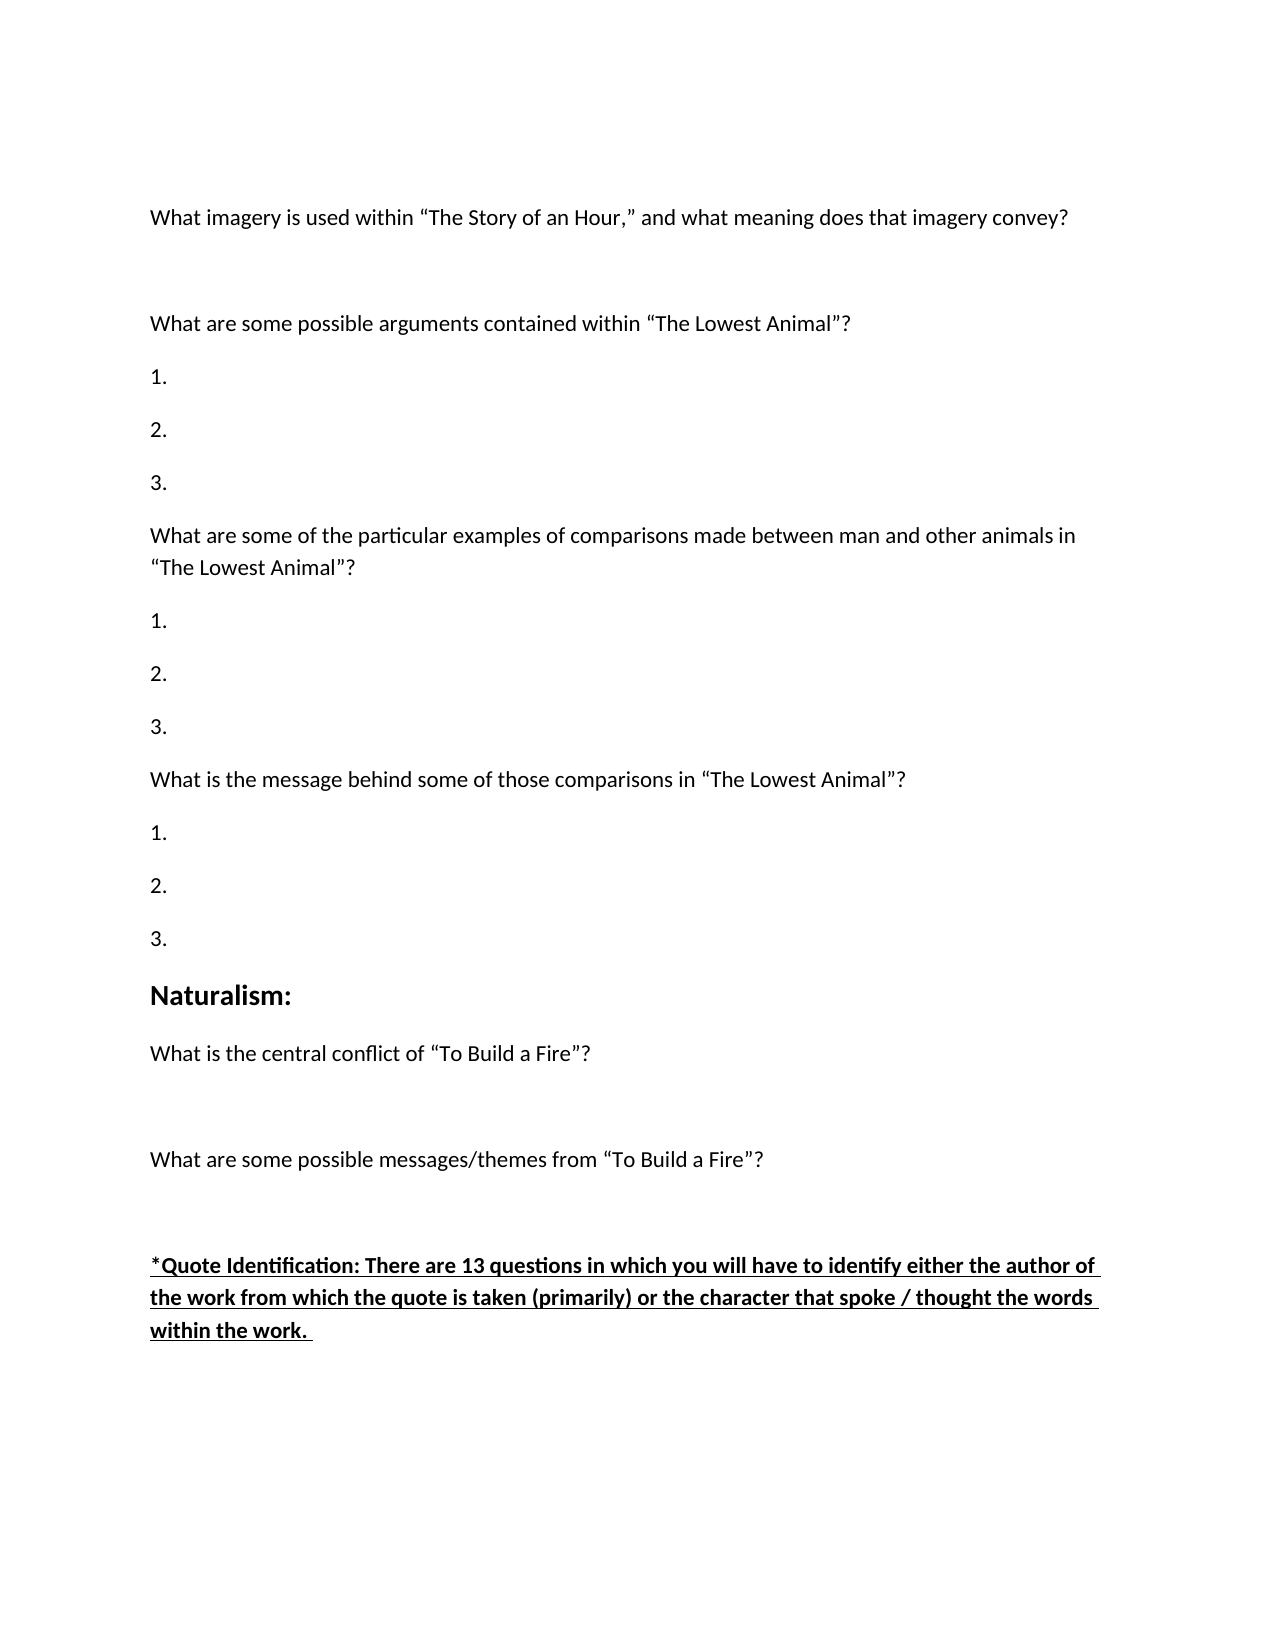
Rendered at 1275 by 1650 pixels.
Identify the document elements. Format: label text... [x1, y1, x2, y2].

text 1. [150, 362, 1125, 390]
text What is the message behind some of those comparisons in “The Lowest Animal”? [150, 765, 1125, 793]
text What are some possible messages/themes from “To Build a Fire”? [150, 1145, 1125, 1173]
text 2. [150, 871, 1125, 899]
text Naturalism: [150, 977, 1125, 1013]
text 3. [150, 468, 1125, 496]
text *Quote Identification: There are 13 questions in which you will have to identify either the author of the work from which the quote is taken (primarily) or the character that spoke / thought the words within the work. [150, 1251, 1125, 1344]
text What is the central conflict of “To Build a Fire”? [150, 1039, 1125, 1067]
text 1. [150, 818, 1125, 846]
text 2. [150, 415, 1125, 443]
text 3. [150, 924, 1125, 952]
text What are some possible arguments contained within “The Lowest Animal”? [150, 309, 1125, 337]
text 3. [150, 712, 1125, 740]
text 1. [150, 606, 1125, 634]
text 2. [150, 659, 1125, 687]
text What imagery is used within “The Story of an Hour,” and what meaning does that imagery convey? [150, 203, 1125, 231]
text What are some of the particular examples of comparisons made between man and other animals in “The Lowest Animal”? [150, 521, 1125, 581]
